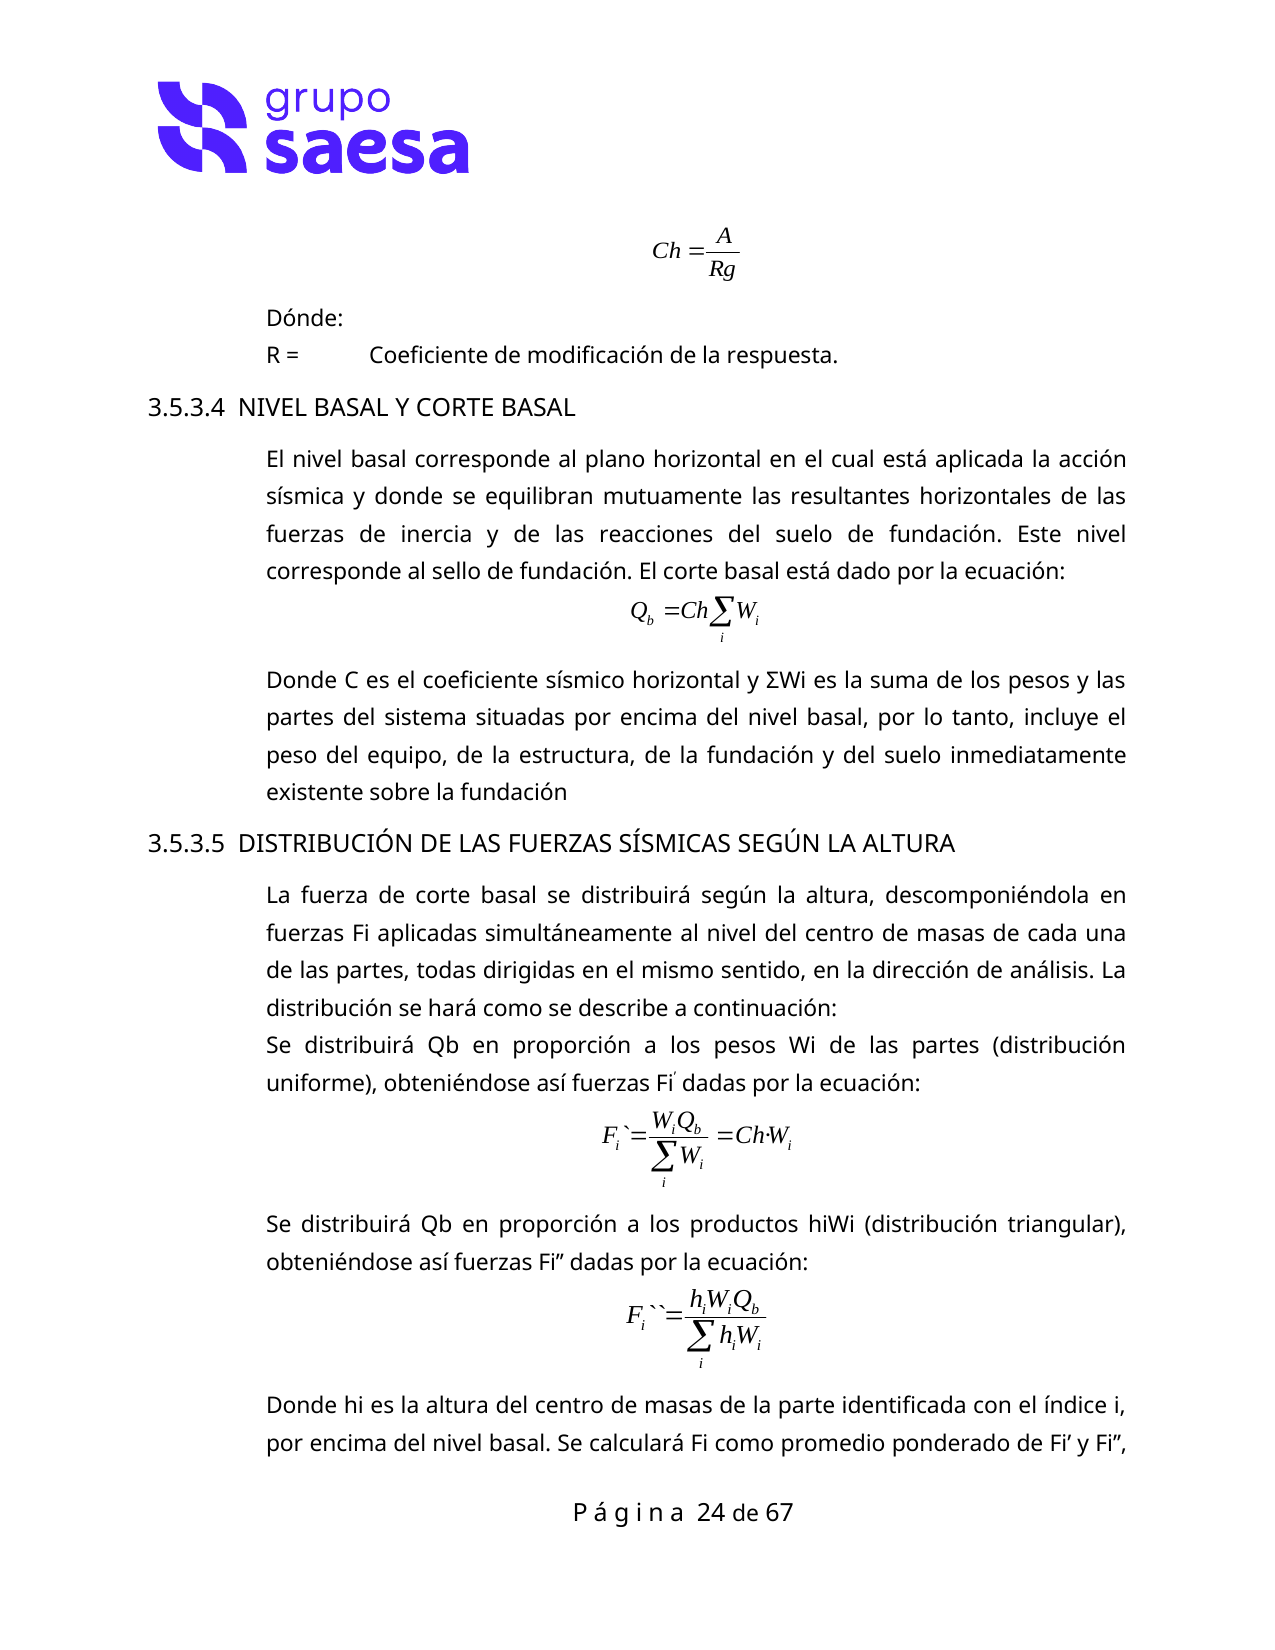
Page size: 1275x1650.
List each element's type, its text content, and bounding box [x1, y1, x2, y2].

text La fuerza de corte basal se distribuirá según la altura, descomponiéndola en fuerzas Fi aplicadas simultáneamente al nivel del centro de masas de cada una de las partes, todas dirigidas en el mismo sentido, en la dirección de análisis. La distribución se hará como se describe a continuación: [266, 879, 1127, 1023]
text Donde C es el coeficiente sísmico horizontal y ΣWi es la suma de los pesos y las partes del sistema situadas por encima del nivel basal, por lo tanto, incluye el peso del equipo, de la estructura, de la fundación y del suelo inmediatamente existente sobre la fundación [266, 663, 1127, 807]
picture [147, 73, 478, 177]
text Dónde: [266, 302, 1127, 333]
subtitle Nivel Basal y Corte Basal [148, 389, 1127, 423]
text Se distribuirá Qb en proporción a los productos hiWi (distribución triangular), obteniéndose así fuerzas Fi’’ dadas por la ecuación: [266, 1208, 1127, 1277]
text Se distribuirá Qb en proporción a los pesos Wi de las partes (distribución uniforme), obteniéndose así fuerzas Fi’ dadas por la ecuación: [266, 1029, 1127, 1098]
subtitle Distribución De Las Fuerzas Sísmicas Según La Altura [148, 826, 1127, 860]
text R = Coeficiente de modificación de la respuesta. [266, 339, 1127, 371]
text El nivel basal corresponde al plano horizontal en el cual está aplicada la acción sísmica y donde se equilibran mutuamente las resultantes horizontales de las fuerzas de inercia y de las reacciones del suelo de fundación. Este nivel corresponde al sello de fundación. El corte basal está dado por la ecuación: [266, 443, 1127, 586]
